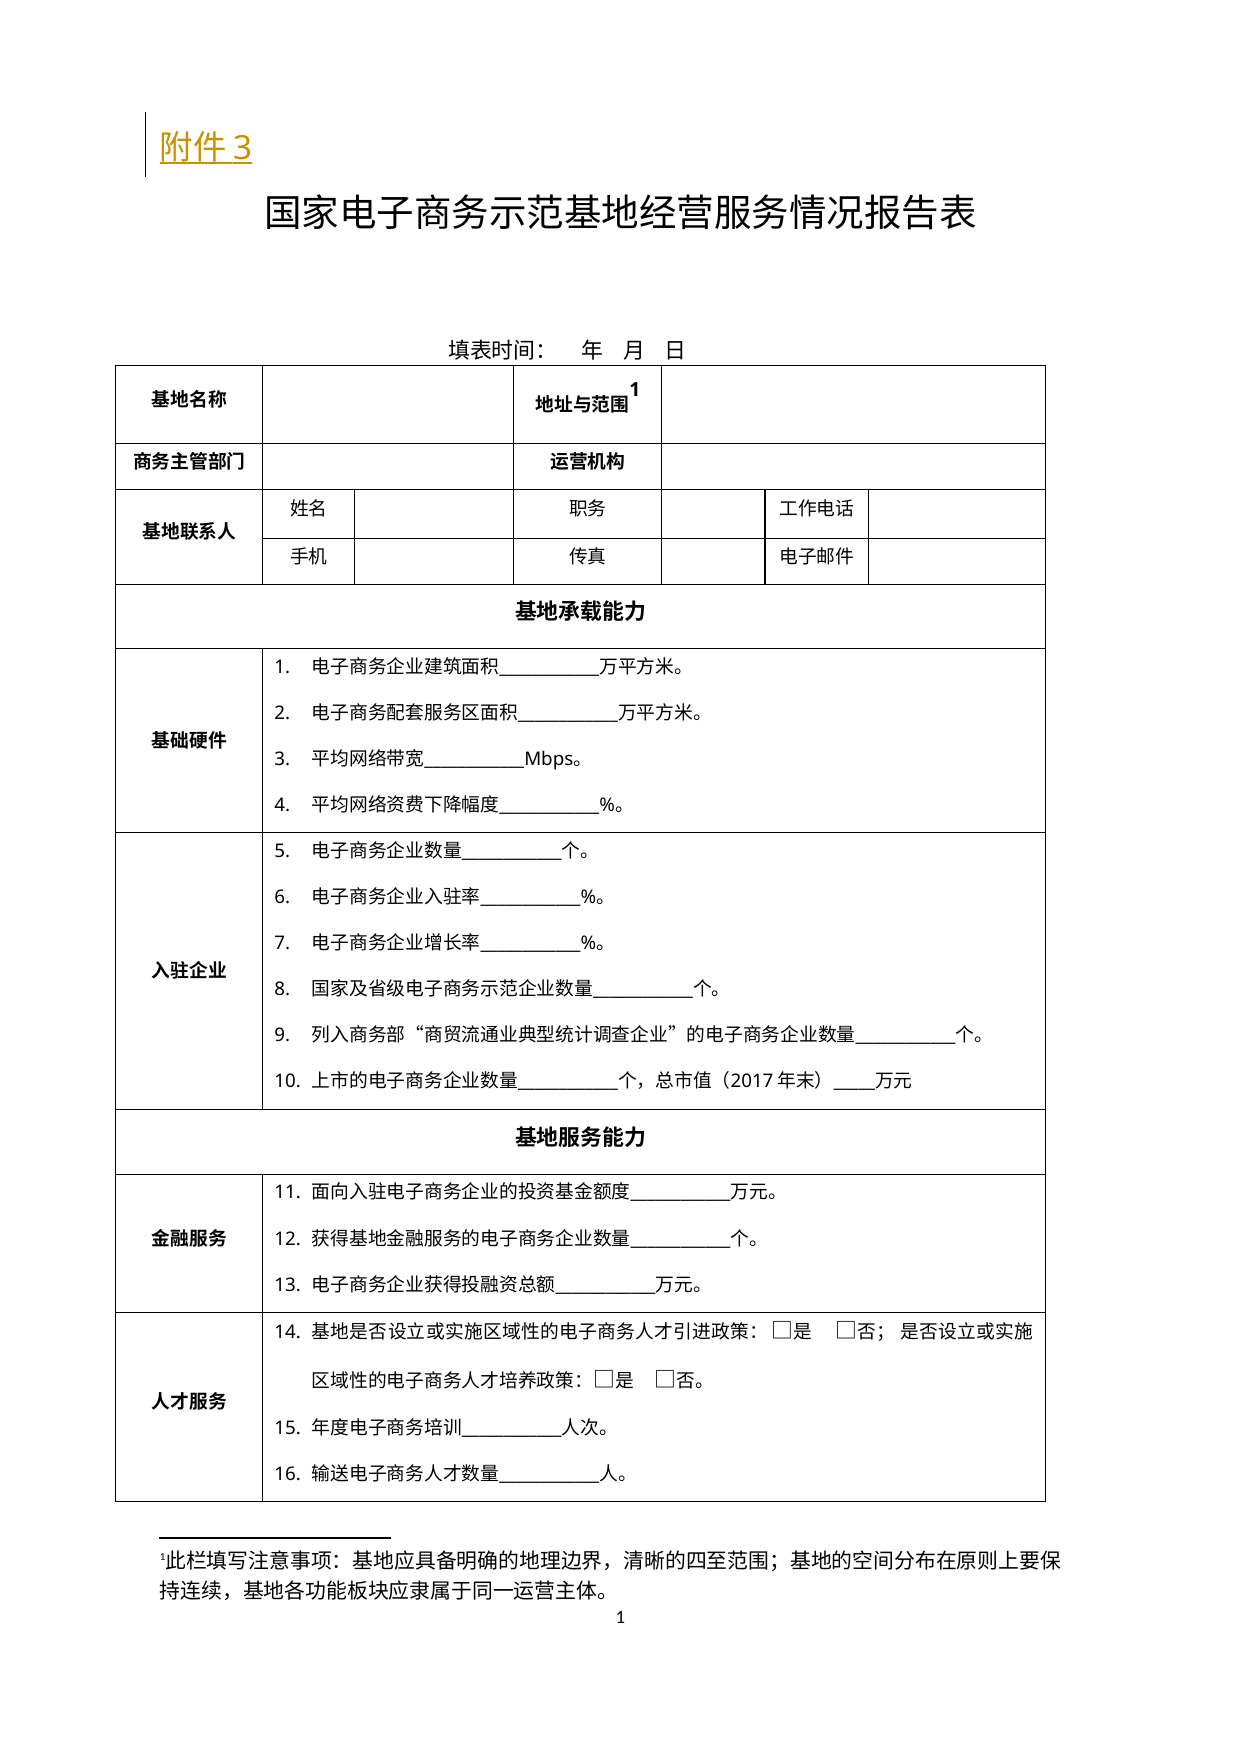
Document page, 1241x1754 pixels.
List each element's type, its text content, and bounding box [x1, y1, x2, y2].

table_cell 金融服务 [116, 1175, 262, 1312]
table_cell 基地是否设立或实施区域性的电子商务人才引进政策：□是 □否； 是否设立或实施区域性的电子商务人才培养政策：□是 □否。 年度电子商务培训____________人次。 输送电子商务人才数量____________人。 [263, 1313, 1045, 1501]
table_cell 基础硬件 [116, 649, 262, 832]
table_cell 面向入驻电子商务企业的投资基金额度____________万元。 获得基地金融服务的电子商务企业数量____________个。 电子商务企业获得投融资总额____________万元。 [263, 1175, 1045, 1312]
table_cell [263, 444, 513, 489]
table_cell [355, 490, 513, 538]
table_cell 入驻企业 [116, 833, 262, 1108]
table_cell 商务主管部门 [116, 444, 262, 489]
table_cell 姓名 [263, 490, 354, 538]
table_cell 人才服务 [116, 1313, 262, 1501]
table_cell 基地服务能力 [116, 1110, 1045, 1173]
table_cell 电子商务企业数量____________个。 电子商务企业入驻率____________%。 电子商务企业增长率____________%。 国家及省级电子商务示范企业数量____________个。 列入商务部“商贸流通业典型统计调查企业”的电子商务企业数量____________个。 上市的电子商务企业数量____________个，总市值（2017年末）_____万元 [263, 833, 1045, 1108]
table_cell 手机 [263, 539, 354, 584]
table_cell 运营机构 [514, 444, 661, 489]
table_cell [662, 539, 764, 584]
table_header [662, 366, 1045, 443]
table_header [263, 366, 513, 443]
table_cell [869, 490, 1045, 538]
table_cell 基地承载能力 [116, 585, 1045, 648]
table_cell 工作电话 [766, 490, 868, 538]
table_cell [662, 490, 764, 538]
text 国家电子商务示范基地经营服务情况报告表 [159, 177, 1081, 242]
table_cell 电子商务企业建筑面积____________万平方米。 电子商务配套服务区面积____________万平方米。 平均网络带宽____________Mbps。 平均网络资费下降幅度____________%。 [263, 649, 1045, 832]
text 填表时间： 年 月 日 [159, 332, 1081, 365]
table_cell 传真 [514, 539, 661, 584]
table_cell 电子邮件 [766, 539, 868, 584]
table_cell 职务 [514, 490, 661, 538]
table_cell [869, 539, 1045, 584]
table_cell [662, 444, 1045, 489]
table_cell 基地联系人 [116, 490, 262, 584]
table_header 地址与范围 [514, 366, 661, 443]
table_header 基地名称 [116, 366, 262, 443]
table_cell [355, 539, 513, 584]
